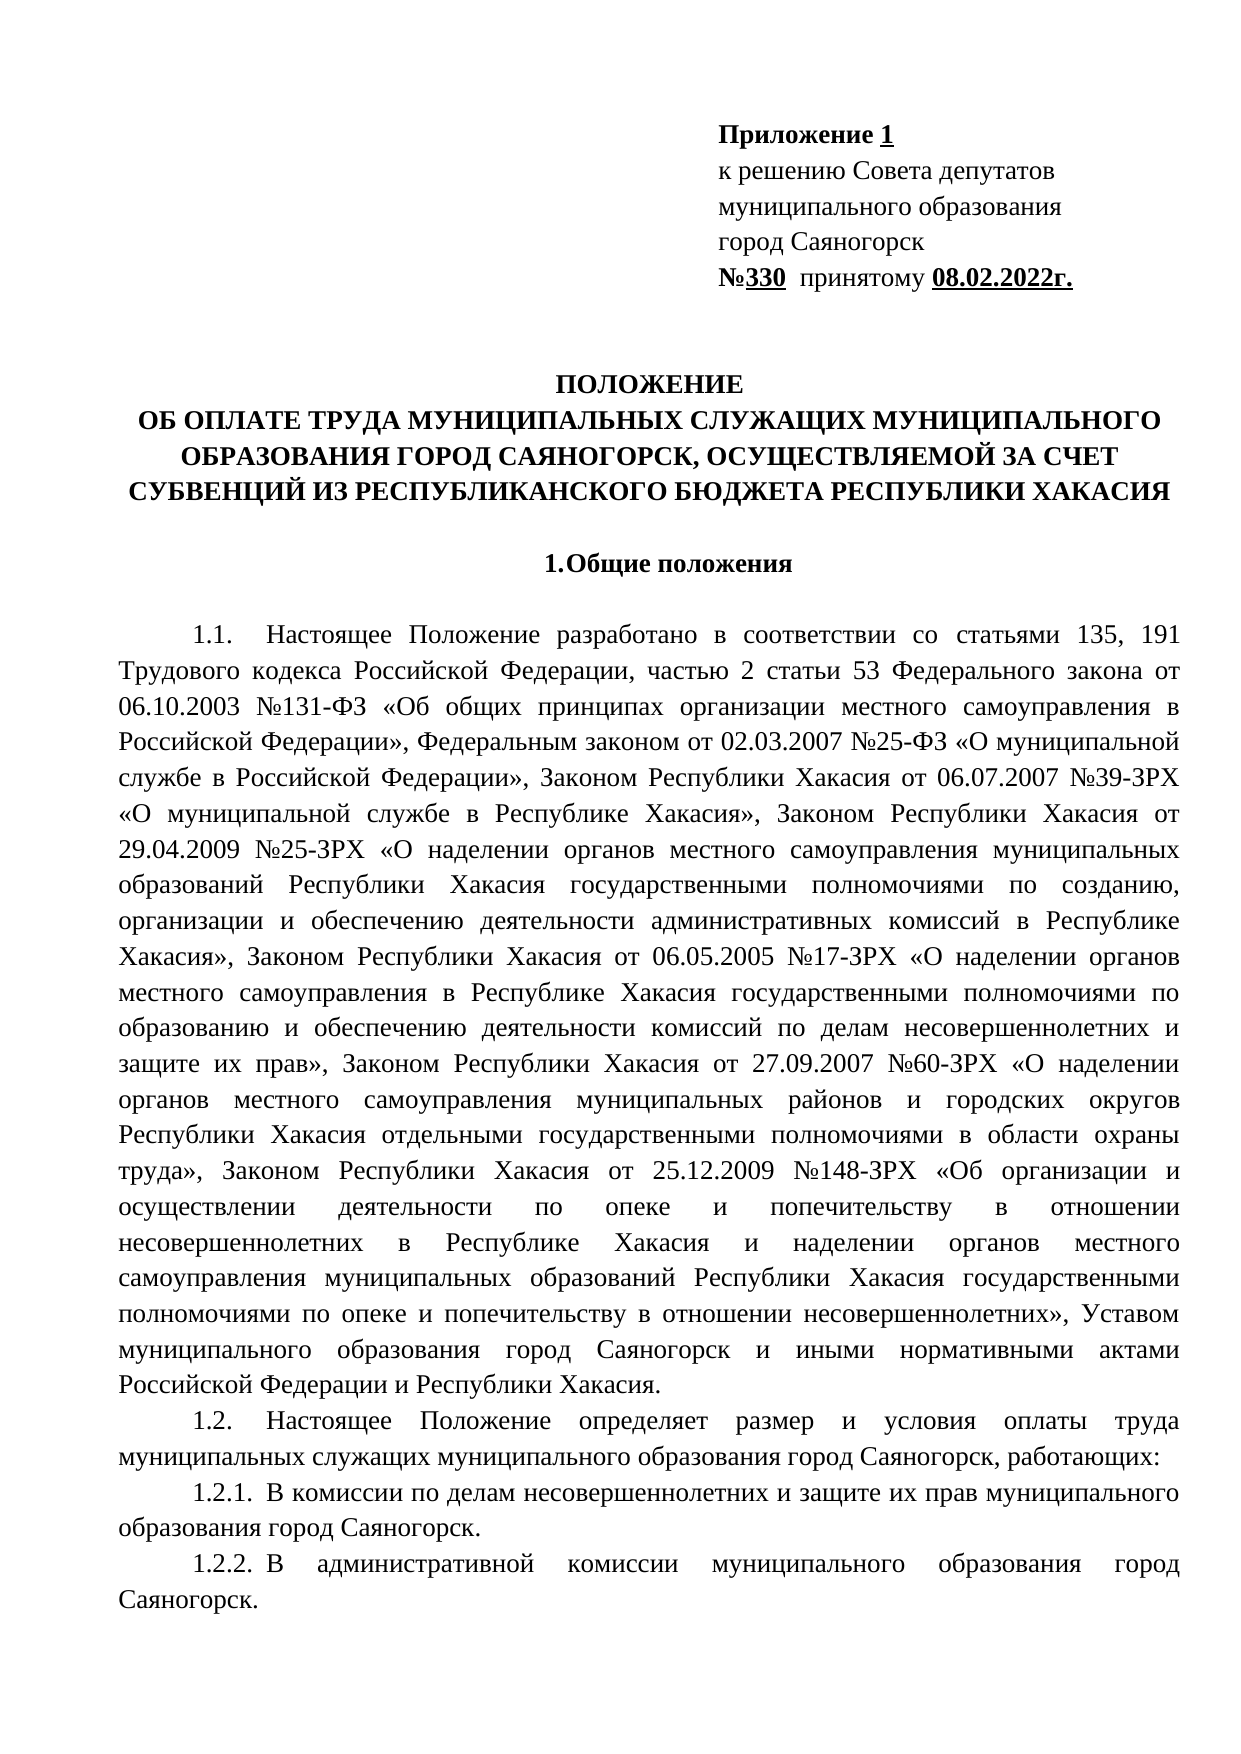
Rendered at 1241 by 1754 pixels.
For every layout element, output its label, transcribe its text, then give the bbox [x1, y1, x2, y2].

text ОБ ОПЛАТЕ ТРУДА МУНИЦИПАЛЬНЫХ СЛУЖАЩИХ МУНИЦИПАЛЬНОГО ОБРАЗОВАНИЯ ГОРОД САЯНОГОРСК, ОСУЩЕСТВЛЯЕМОЙ ЗА СЧЕТ СУБВЕНЦИЙ ИЗ РЕСПУБЛИКАНСКОГО БЮДЖЕТА РЕСПУБЛИКИ ХАКАСИЯ [118, 404, 1181, 507]
text 1.2.1. В комиссии по делам несовершеннолетних и защите их прав муниципального образования город Саяногорск. [118, 1476, 1181, 1543]
text ПОЛОЖЕНИЕ [118, 368, 1181, 399]
text 1.1. Настоящее Положение разработано в соответствии со статьями 135, 191 Трудового кодекса Российской Федерации, частью 2 статьи 53 Федерального закона от 06.10.2003 №131-ФЗ «Об общих принципах организации местного самоуправления в Российской Федерации», Федеральным законом от 02.03.2007 №25-ФЗ «О муниципальной службе в Российской Федерации», Законом Республики Хакасия от 06.07.2007 №39-ЗРХ «О муниципальной службе в Республике Хакасия», Законом Республики Хакасия от 29.04.2009 №25-ЗРХ «О наделении органов местного самоуправления муниципальных образований Республики Хакасия государственными полномочиями по созданию, организации и обеспечению деятельности административных комиссий в Республике Хакасия», Законом Республики Хакасия от 06.05.2005 №17-ЗРХ «О наделении органов местного самоуправления в Республике Хакасия государственными полномочиями по образованию и обеспечению деятельности комиссий по делам несовершеннолетних и защите их прав», Законом Республики Хакасия от 27.09.2007 №60-ЗРХ «О наделении органов местного самоуправления муниципальных районов и городских округов Республики Хакасия отдельными государственными полномочиями в области охраны труда», Законом Республики Хакасия от 25.12.2009 №148-ЗРХ «Об организации и осуществлении деятельности по опеке и попечительству в отношении несовершеннолетних в Республике Хакасия и наделении органов местного самоуправления муниципальных образований Республики Хакасия государственными полномочиями по опеке и попечительству в отношении несовершеннолетних», Уставом муниципального образования город Саяногорск и иными нормативными актами Российской Федерации и Республики Хакасия. [118, 618, 1181, 1400]
list Общие положения [156, 547, 1181, 578]
text 1.2. Настоящее Положение определяет размер и условия оплаты труда муниципальных служащих муниципального образования город Саяногорск, работающих: [118, 1404, 1181, 1471]
text 1.2.2. В административной комиссии муниципального образования город Саяногорск. [118, 1547, 1181, 1614]
text к решению Совета депутатов [718, 154, 1181, 185]
text муниципального образования [718, 189, 1181, 221]
text город Саяногорск [718, 225, 1181, 256]
text №330 принятому 08.02.2022г. [718, 261, 1181, 292]
text Приложение 1 [718, 118, 1181, 149]
